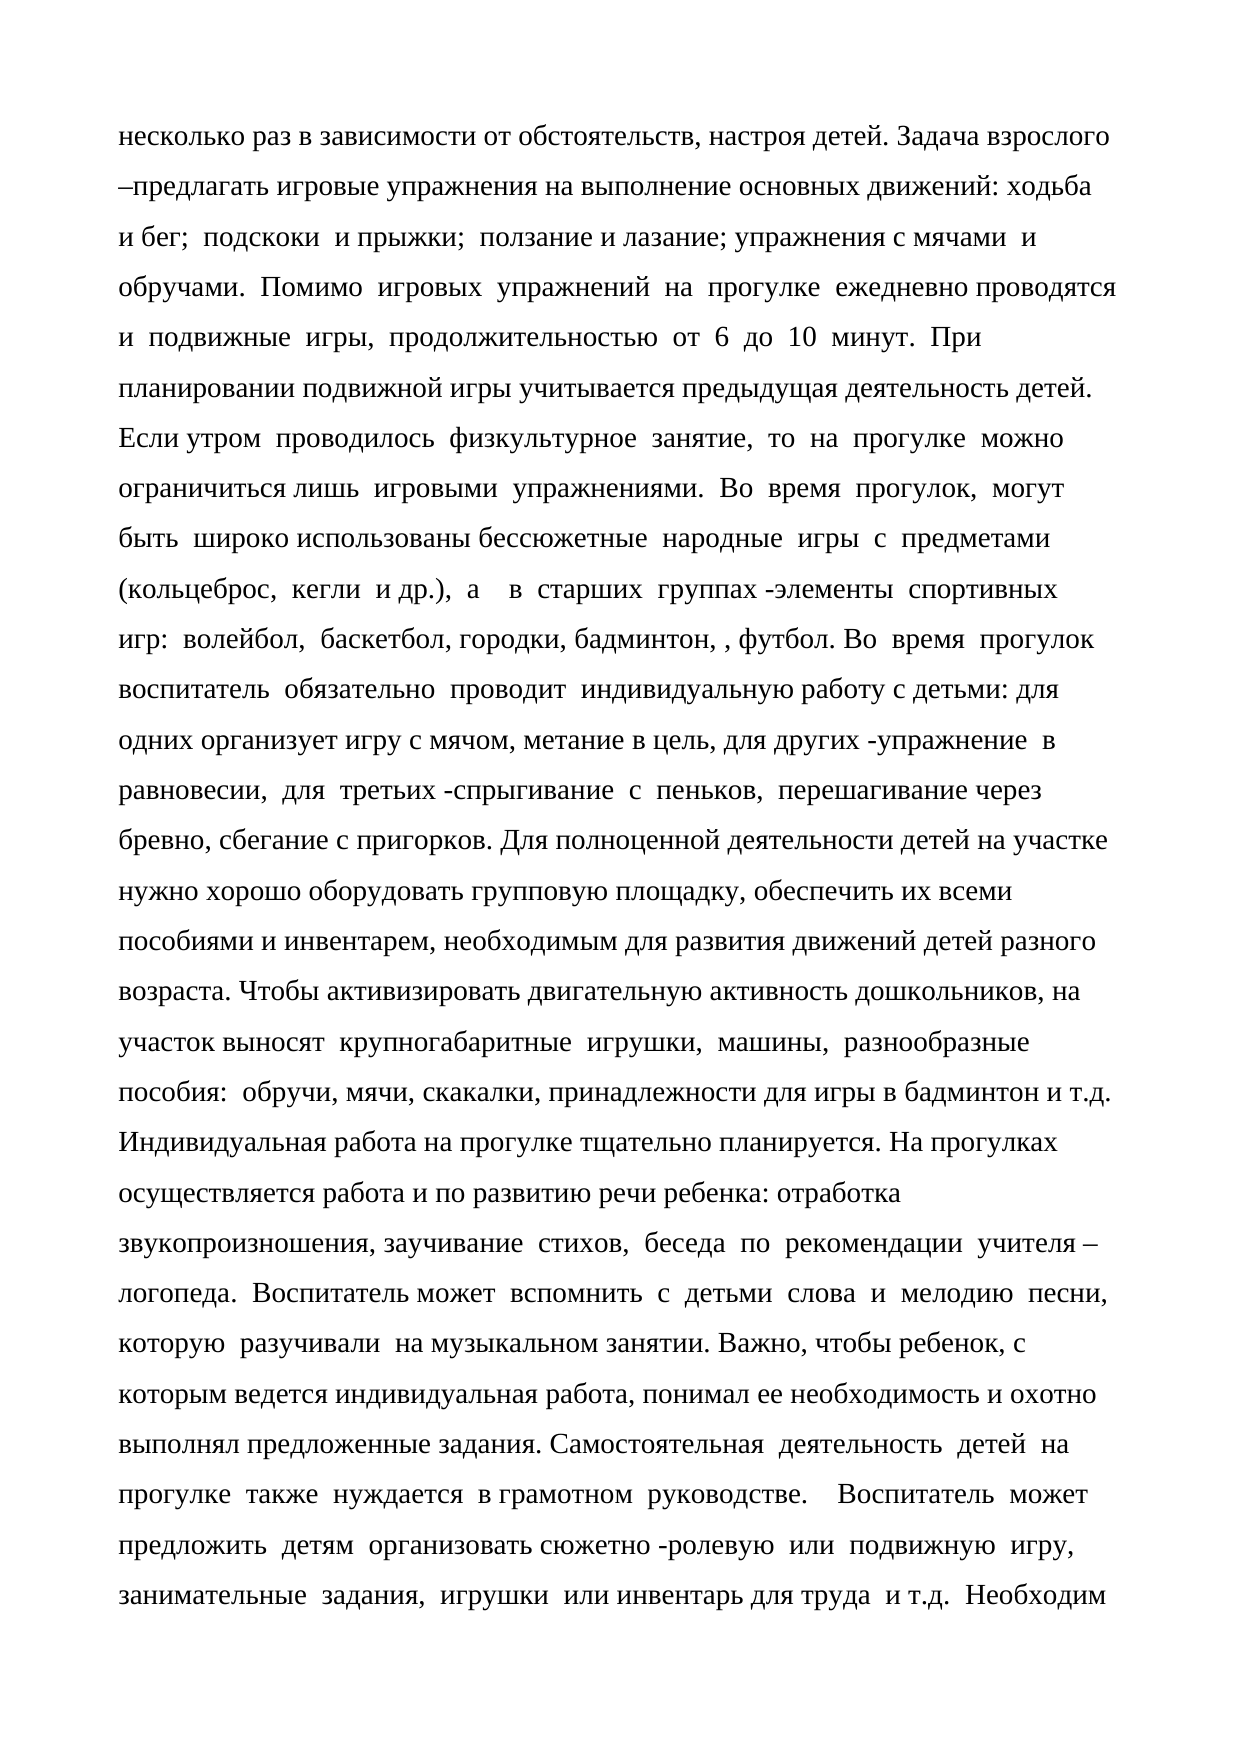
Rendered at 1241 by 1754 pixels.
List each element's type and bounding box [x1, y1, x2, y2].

text [118, 118, 1122, 353]
text [118, 370, 1122, 1611]
